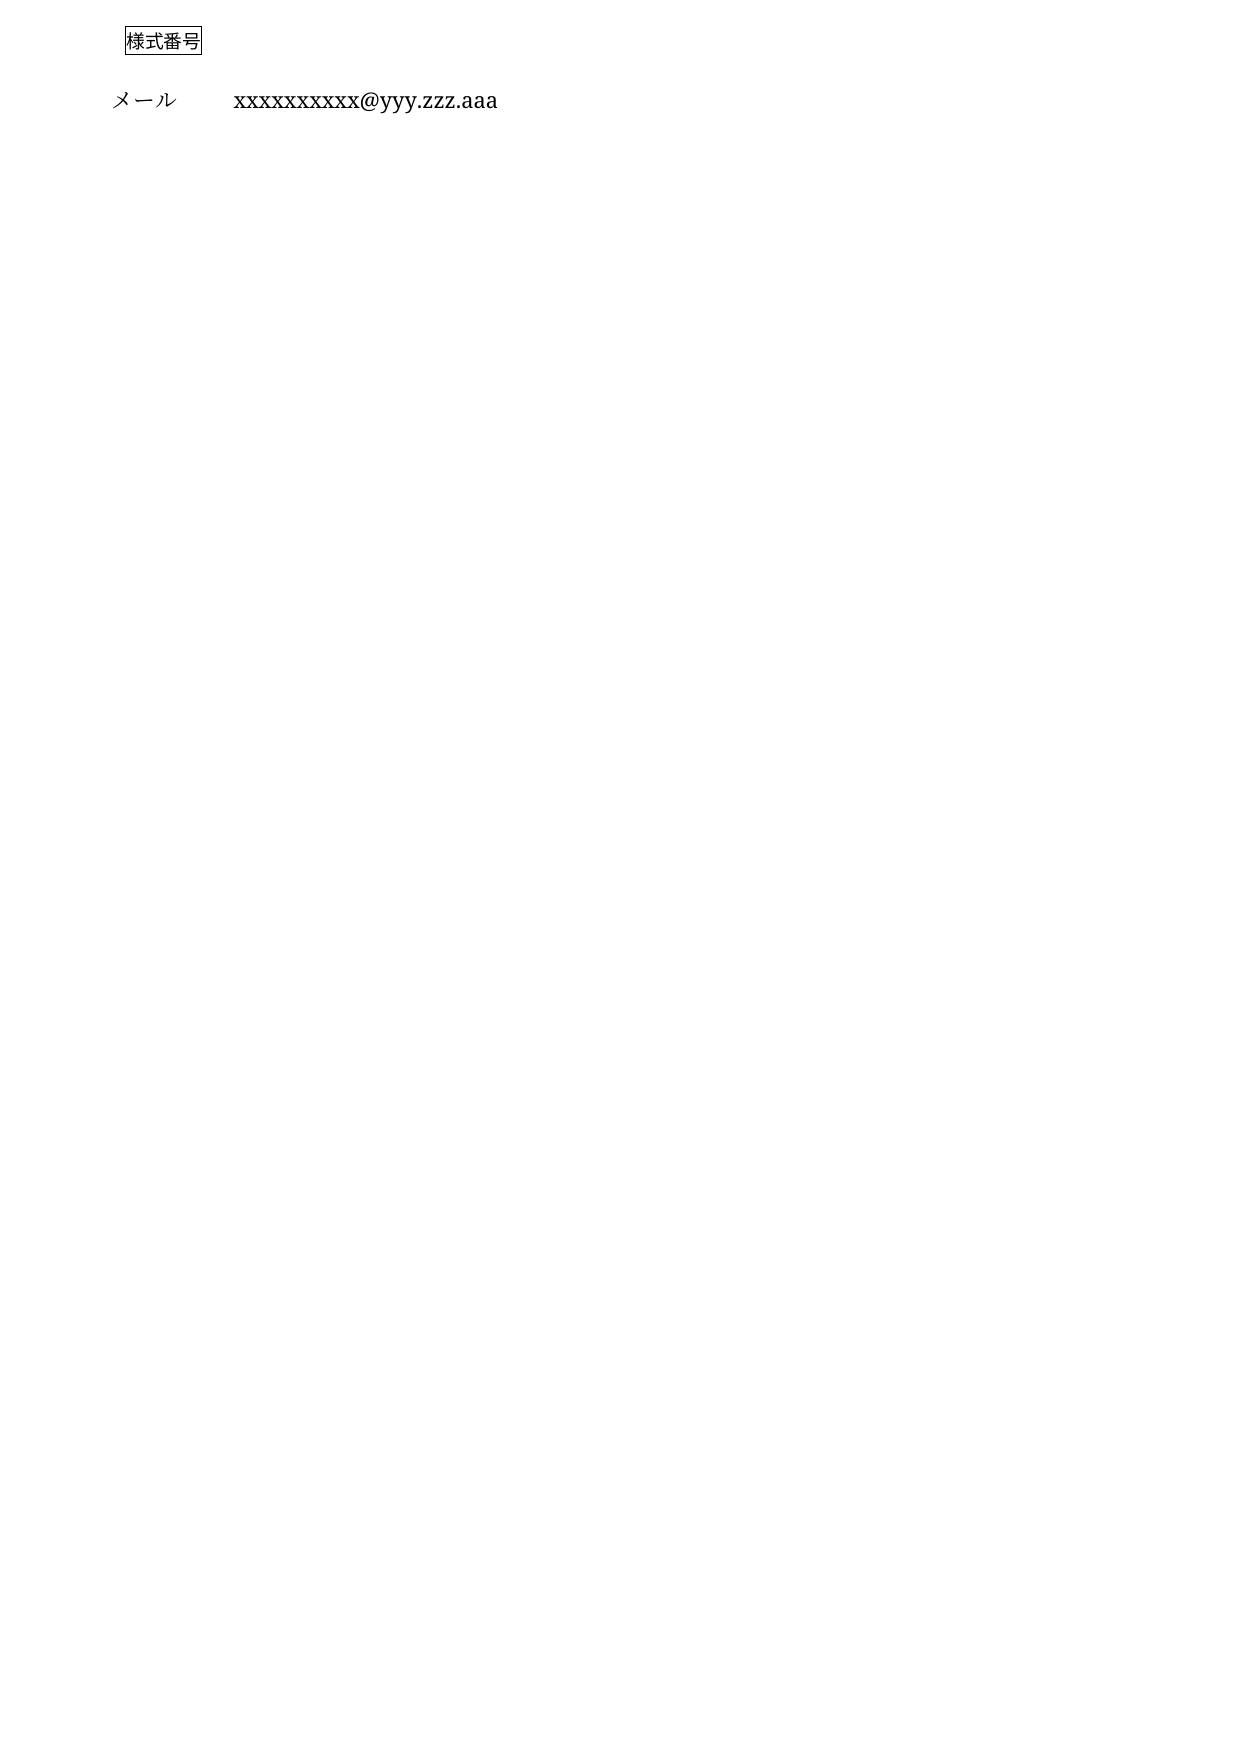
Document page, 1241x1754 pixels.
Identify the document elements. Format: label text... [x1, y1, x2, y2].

table_cell 電話番号 メール [100, 80, 233, 118]
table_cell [233, 80, 986, 118]
